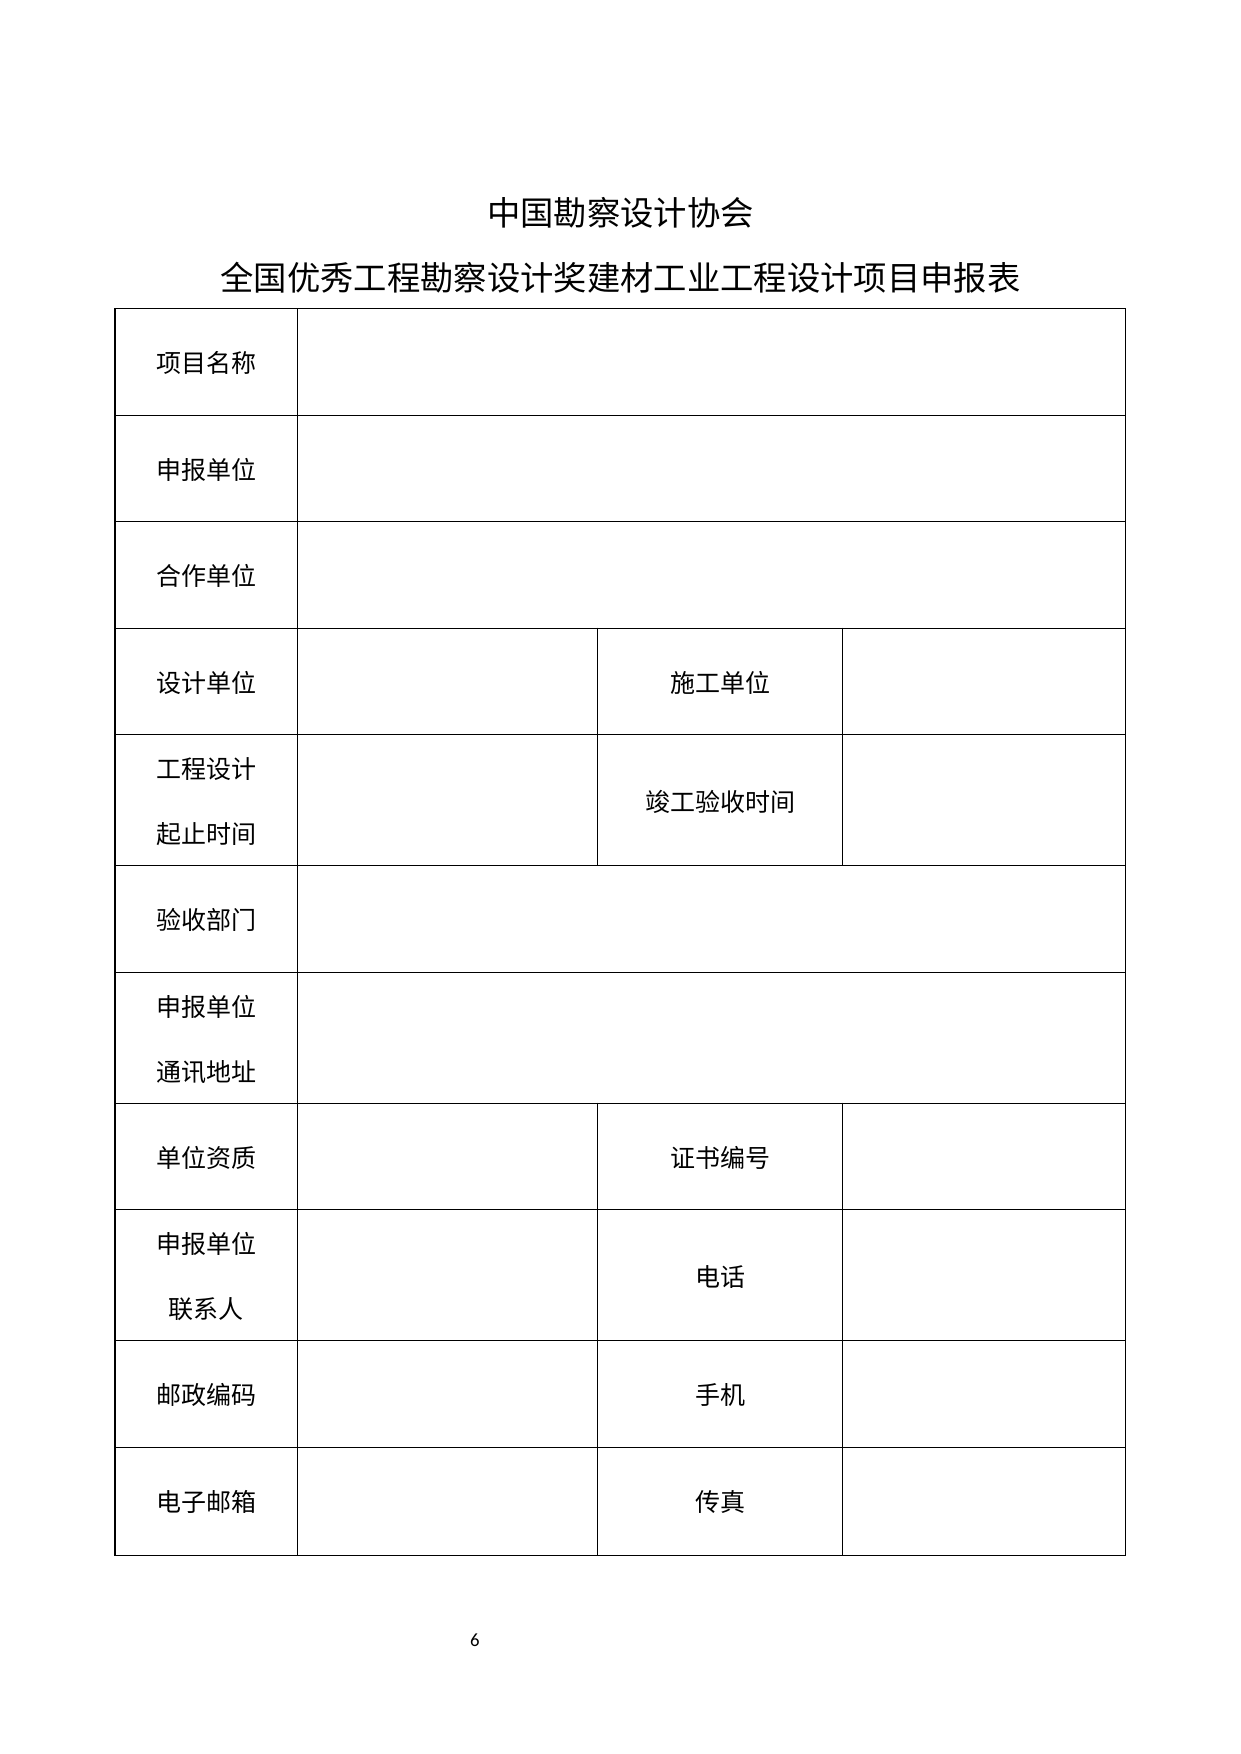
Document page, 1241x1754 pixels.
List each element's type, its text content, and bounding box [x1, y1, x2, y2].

table_cell 电子邮箱 [116, 1448, 297, 1554]
table_cell [298, 973, 1125, 1103]
table_cell 设计单位 [116, 629, 297, 734]
table_cell [298, 1104, 597, 1209]
table_cell [298, 866, 1125, 972]
table_cell 单位资质 [116, 1104, 297, 1209]
table_cell [298, 1341, 597, 1447]
table_cell [298, 735, 597, 865]
table_cell 验收部门 [116, 866, 297, 972]
table_cell [843, 1104, 1125, 1209]
table_cell [843, 629, 1125, 734]
table_cell [298, 1210, 597, 1340]
table_cell 申报单位 联系人 [116, 1210, 297, 1340]
table_cell 传真 [598, 1448, 842, 1554]
table_cell 申报单位 通讯地址 [116, 973, 297, 1103]
table_cell 申报单位 [116, 416, 297, 521]
table_cell [843, 1210, 1125, 1340]
table_header 项目名称 [116, 309, 297, 415]
text 中国勘察设计协会 [165, 178, 1075, 243]
table_cell [843, 735, 1125, 865]
table_header [298, 309, 1125, 415]
table_cell 施工单位 [598, 629, 842, 734]
table_cell 证书编号 [598, 1104, 842, 1209]
table_cell [298, 1448, 597, 1554]
table_cell 竣工验收时间 [598, 735, 842, 865]
table_cell 工程设计 起止时间 [116, 735, 297, 865]
text 全国优秀工程勘察设计奖建材工业工程设计项目申报表 [165, 243, 1075, 308]
table_cell [298, 522, 1125, 628]
table_cell 邮政编码 [116, 1341, 297, 1447]
table_cell 合作单位 [116, 522, 297, 628]
table_cell 电话 [598, 1210, 842, 1340]
table_cell [843, 1341, 1125, 1447]
table_cell [298, 416, 1125, 521]
table_cell [843, 1448, 1125, 1554]
table_cell [298, 629, 597, 734]
table_cell 手机 [598, 1341, 842, 1447]
